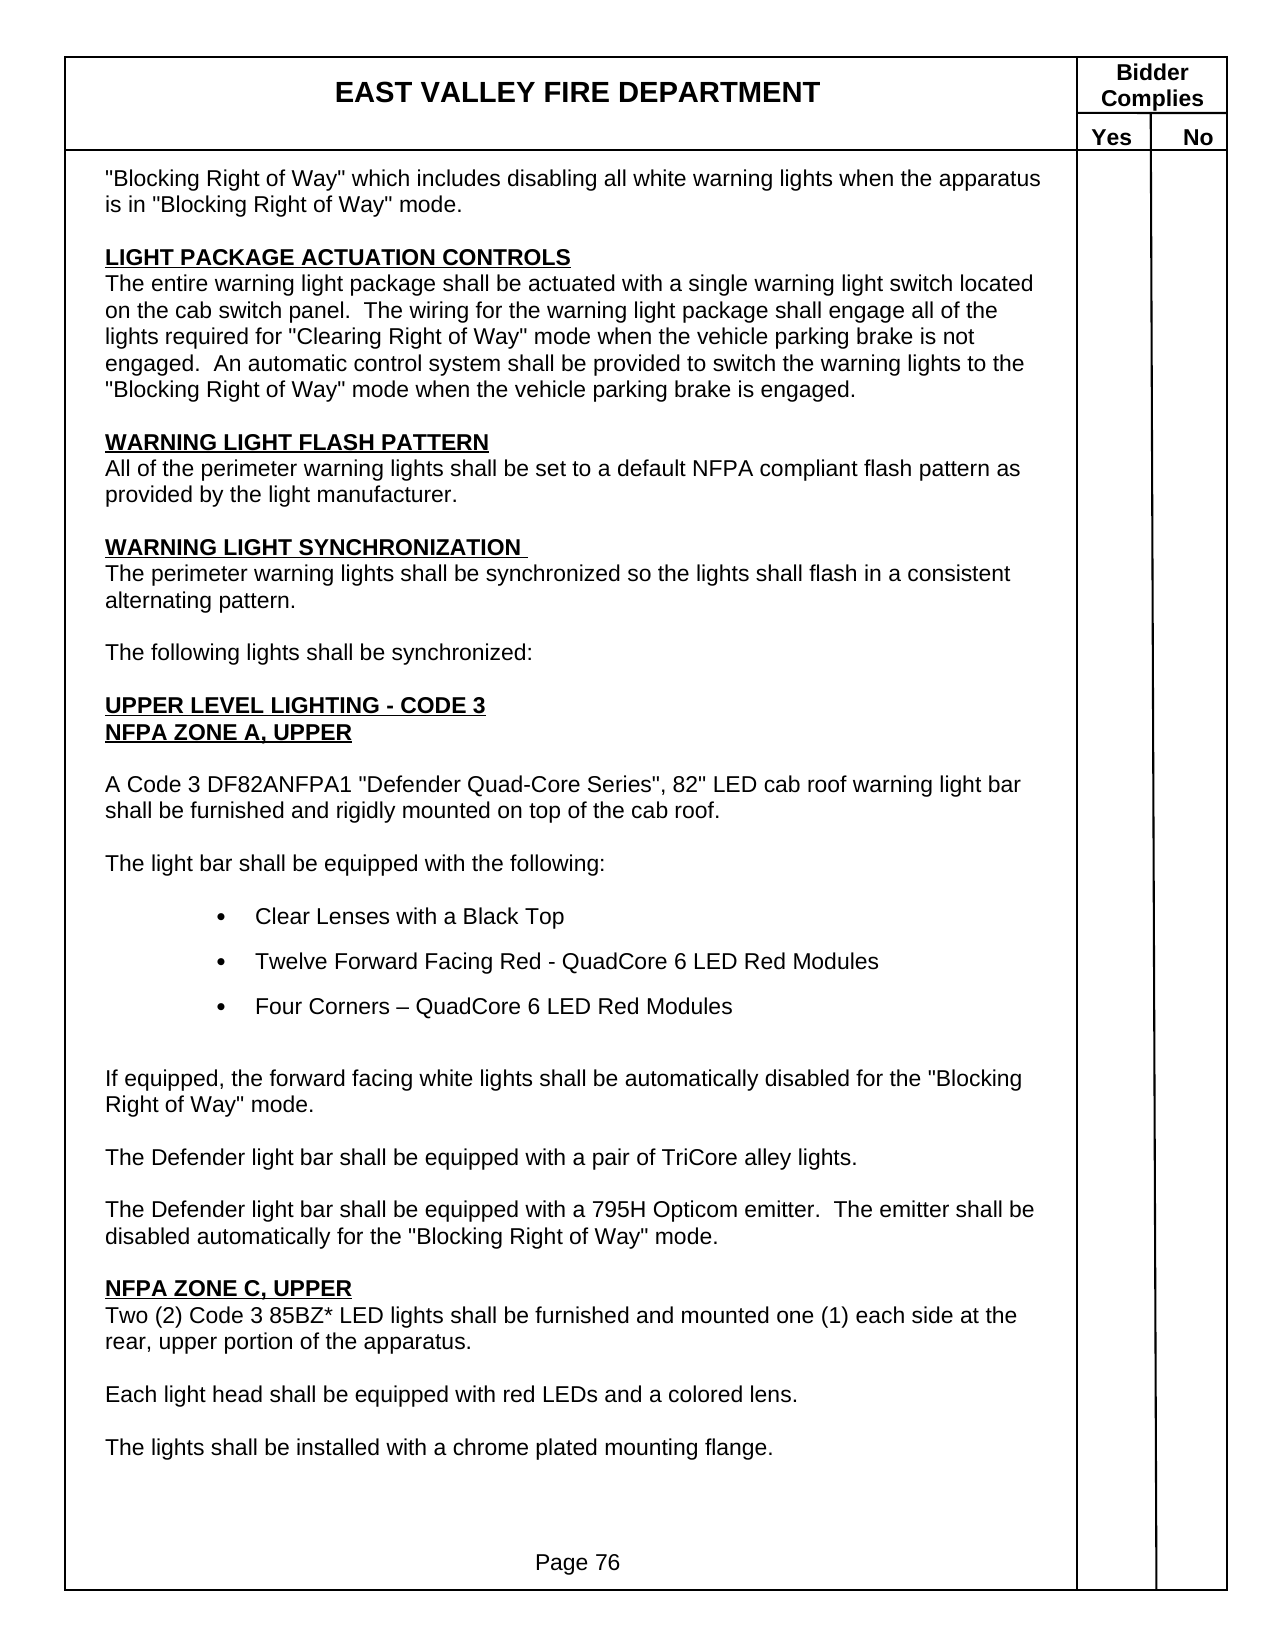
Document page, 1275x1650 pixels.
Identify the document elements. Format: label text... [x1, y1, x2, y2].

text The following lights shall be synchronized: [105, 639, 1050, 666]
text A Code 3 DF82ANFPA1 "Defender Quad-Core Series", 82" LED cab roof warning light bar shall be furnished and rigidly mounted on top of the cab roof. [105, 771, 1050, 824]
subtitle UPPER LEVEL LIGHTING - CODE 3 [105, 692, 1050, 718]
text Each light head shall be equipped with red LEDs and a colored lens. [105, 1381, 1050, 1407]
subtitle NFPA ZONE C, UPPER [105, 1275, 1050, 1302]
text The lights shall be installed with a chrome plated mounting flange. [105, 1433, 1050, 1460]
subtitle LIGHT PACKAGE ACTUATION CONTROLS [105, 244, 1050, 270]
list Clear Lenses with a Black Top [217, 903, 1050, 929]
text The Defender light bar shall be equipped with a pair of TriCore alley lights. [105, 1144, 1050, 1170]
text The Defender light bar shall be equipped with a 795H Opticom emitter. The emitter shall be disabled automatically for the "Blocking Right of Way" mode. [105, 1196, 1050, 1249]
text Two (2) Code 3 85BZ* LED lights shall be furnished and mounted one (1) each side at the rear, upper portion of the apparatus. [105, 1302, 1050, 1354]
text The light bar shall be equipped with the following: [105, 850, 1050, 877]
text All of the perimeter warning lights shall be set to a default NFPA compliant flash pattern as provided by the light manufacturer. [105, 455, 1050, 508]
list Twelve Forward Facing Red - QuadCore 6 LED Red Modules [217, 948, 1050, 974]
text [105, 165, 1050, 218]
subtitle WARNING LIGHT FLASH PATTERN [105, 428, 1050, 455]
text The perimeter warning lights shall be synchronized so the lights shall flash in a consistent alternating pattern. [105, 560, 1050, 613]
list Four Corners – QuadCore 6 LED Red Modules [217, 993, 1050, 1019]
text The entire warning light package shall be actuated with a single warning light switch located on the cab switch panel. The wiring for the warning light package shall engage all of the lights required for "Clearing Right of Way" mode when the vehicle parking brake is not engaged. An automatic control system shall be provided to switch the warning lights to the "Blocking Right of Way" mode when the vehicle parking brake is engaged. [105, 270, 1050, 402]
subtitle WARNING LIGHT SYNCHRONIZATION [105, 534, 1050, 560]
subtitle NFPA ZONE A, UPPER [105, 718, 1050, 745]
text If equipped, the forward facing white lights shall be automatically disabled for the "Blocking Right of Way" mode. [105, 1064, 1050, 1117]
